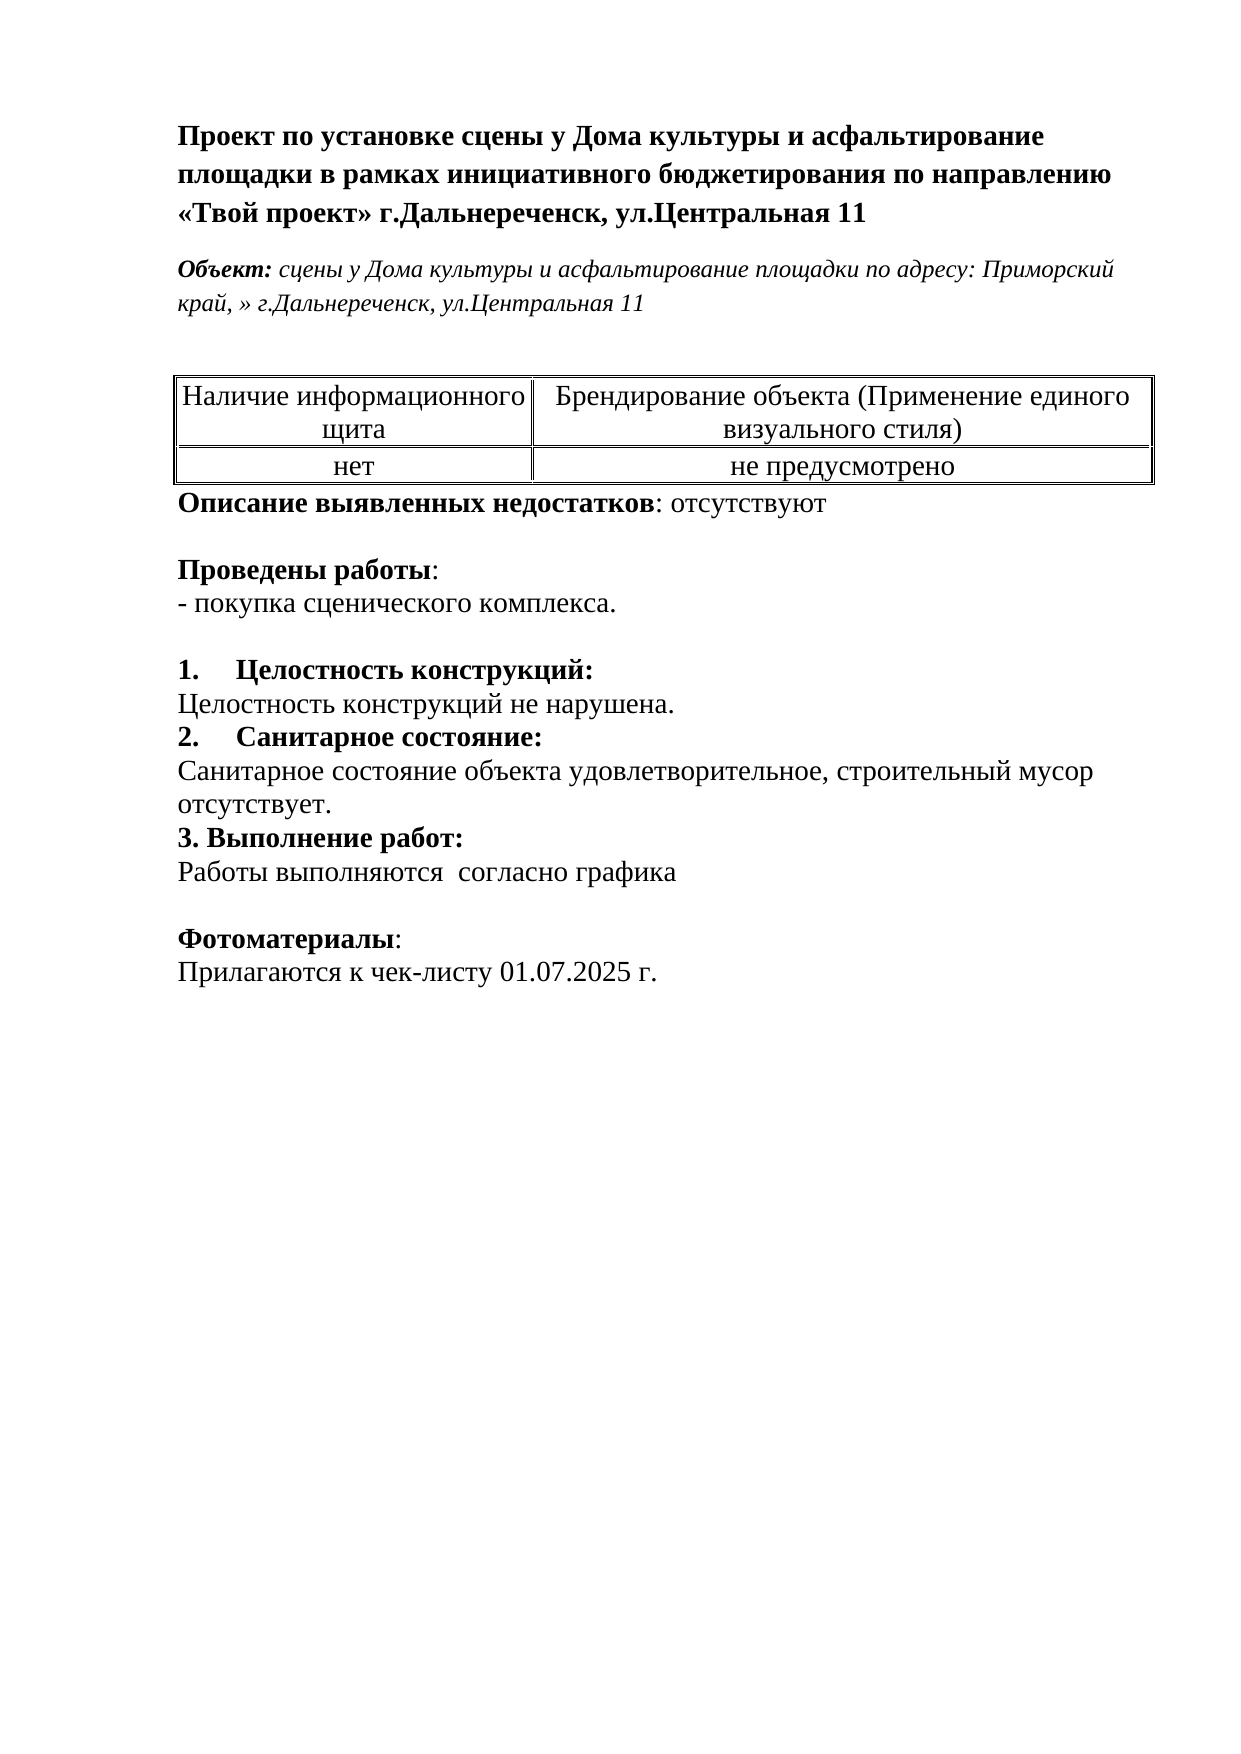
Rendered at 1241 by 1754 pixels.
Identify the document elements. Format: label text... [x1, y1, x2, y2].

text Описание выявленных недостатков: отсутствуют [177, 485, 1152, 518]
table_cell нет [175, 445, 532, 482]
table_header Брендирование объекта (Применение единого визуального стиля) [533, 378, 1151, 445]
text Объект: сцены у Дома культуры и асфальтирование площадки по адресу: Приморский край, » г.Дальнереченск, ул.Центральная 11 [177, 254, 1152, 316]
table_cell не предусмотрено [533, 445, 1153, 482]
table_header Наличие информационного щита [177, 378, 532, 445]
text Работы выполняются согласно графика [177, 854, 1152, 887]
text Прилагаются к чек-листу 01.07.2025 г. [177, 954, 1152, 988]
text 1. Целостность конструкций: [177, 652, 1152, 686]
text Фотоматериалы: [177, 921, 1152, 954]
text Санитарное состояние объекта удовлетворительное, строительный мусор отсутствует. [177, 753, 1152, 820]
text Целостность конструкций не нарушена. [177, 686, 1152, 719]
text Проект по установке сцены у Дома культуры и асфальтирование площадки в рамках инициативного бюджетирования по направлению «Твой проект» г.Дальнереченск, ул.Центральная 11 [177, 118, 1152, 229]
text 3. Выполнение работ: [177, 820, 1152, 854]
text 2. Санитарное состояние: [177, 719, 1152, 753]
text - покупка сценического комплекса. [177, 585, 1152, 619]
text Проведены работы: [177, 552, 1152, 585]
